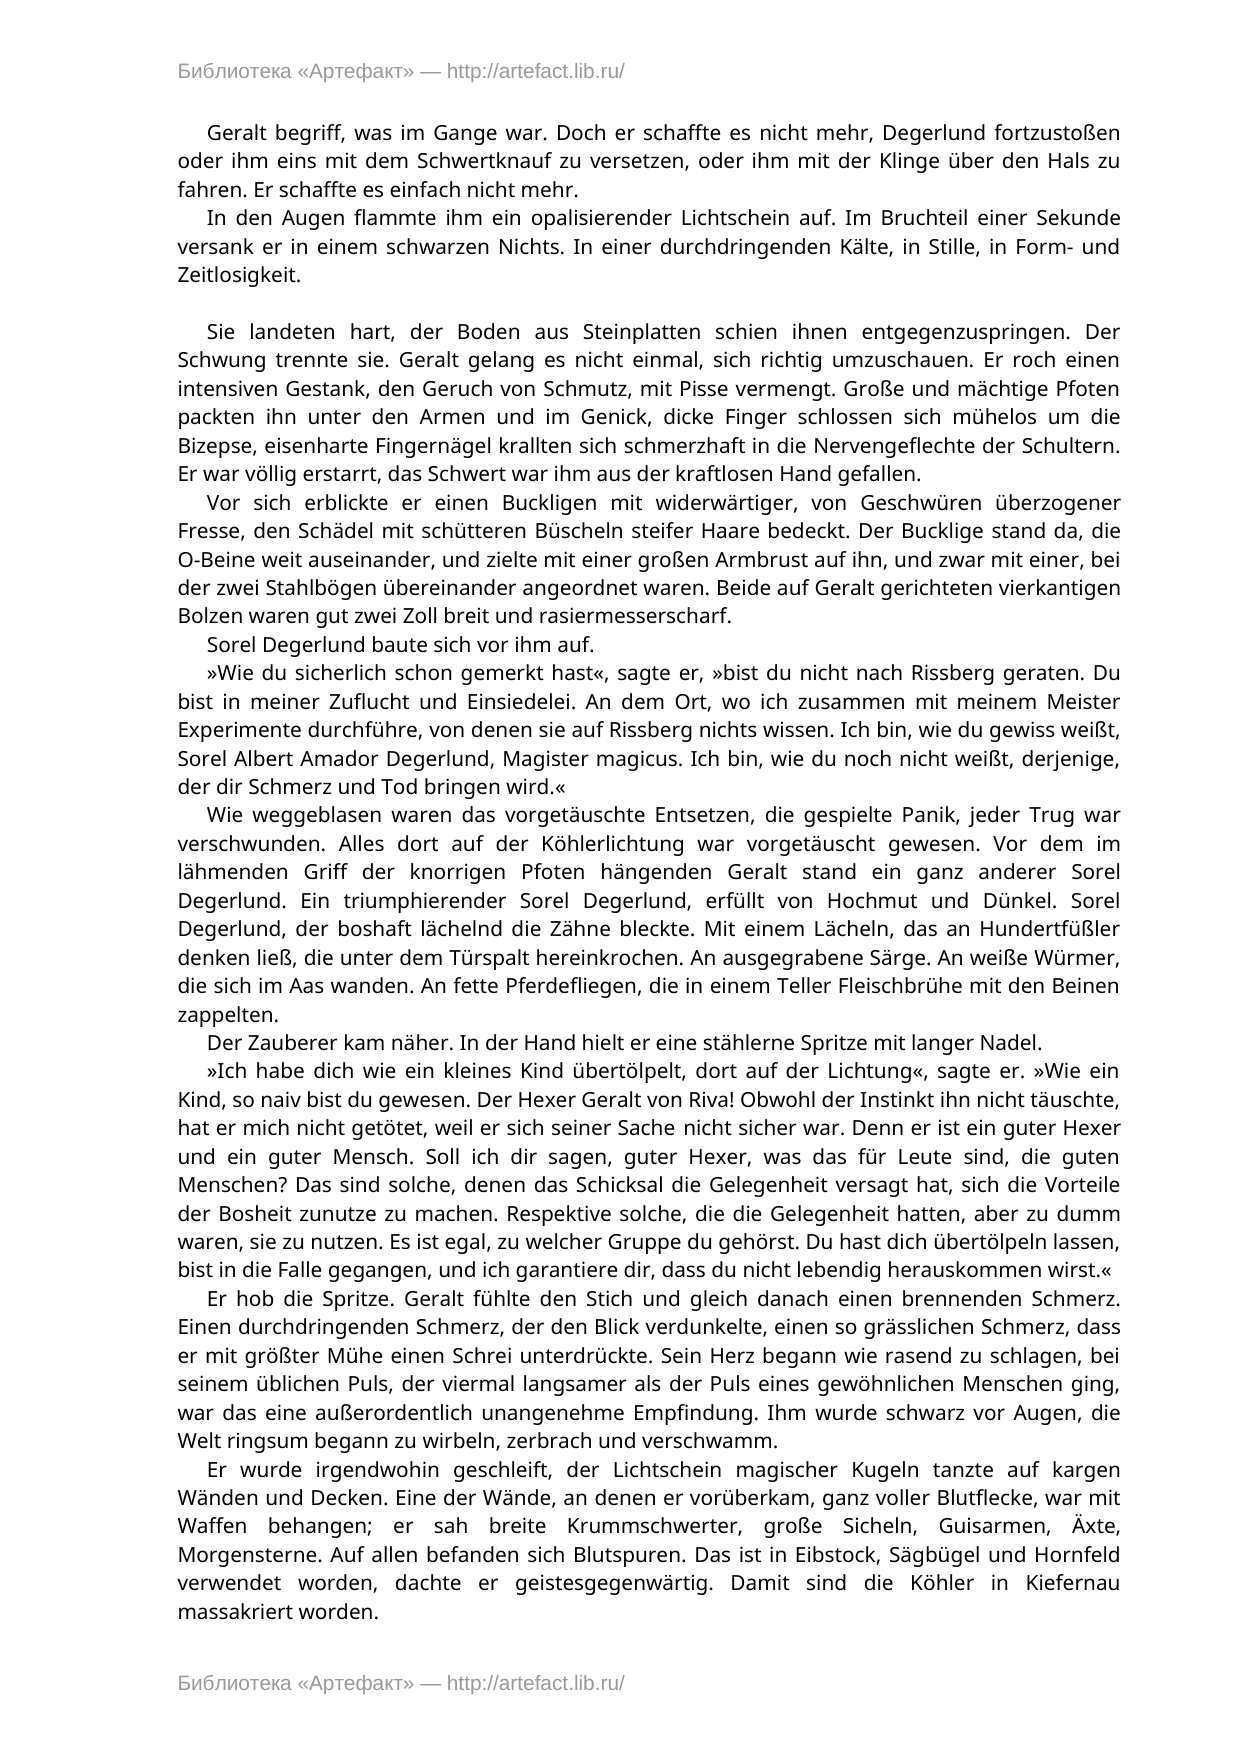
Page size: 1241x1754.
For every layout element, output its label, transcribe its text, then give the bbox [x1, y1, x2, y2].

text Sorel Degerlund baute sich vor ihm auf. [177, 630, 1122, 658]
text Der Zauberer kam näher. In der Hand hielt er eine stählerne Spritze mit langer Nadel. [177, 1028, 1122, 1057]
text Wie weggeblasen waren das vorgetäuschte Entsetzen, die gespielte Panik, jeder Trug war verschwunden. Alles dort auf der Köhlerlichtung war vorgetäuscht gewesen. Vor dem im lähmenden Griff der knorrigen Pfoten hängenden Geralt stand ein ganz anderer Sorel Degerlund. Ein triumphierender Sorel Degerlund, erfüllt von Hochmut und Dünkel. Sorel Degerlund, der boshaft lächelnd die Zähne bleckte. Mit einem Lächeln, das an Hundertfüßler denken ließ, die unter dem Türspalt hereinkrochen. An ausgegrabene Särge. An weiße Würmer, die sich im Aas wanden. An fette Pferdefliegen, die in einem Teller Fleischbrühe mit den Beinen zappelten. [177, 801, 1122, 1028]
text In den Augen flammte ihm ein opalisierender Lichtschein auf. Im Bruchteil einer Sekunde versank er in einem schwarzen Nichts. In einer durchdringenden Kälte, in Stille, in Form- und Zeitlosigkeit. [177, 203, 1122, 289]
text »Wie du sicherlich schon gemerkt hast«, sagte er, »bist du nicht nach Rissberg geraten. Du bist in meiner Zuflucht und Einsiedelei. An dem Ort, wo ich zusammen mit meinem Meister Experimente durchführe, von denen sie auf Rissberg nichts wissen. Ich bin, wie du gewiss weißt, Sorel Albert Amador Degerlund, Magister magicus. Ich bin, wie du noch nicht weißt, derjenige, der dir Schmerz und Tod bringen wird.« [177, 658, 1122, 801]
text Vor sich erblickte er einen Buckligen mit widerwärtiger, von Geschwüren überzogener Fresse, den Schädel mit schütteren Büscheln steifer Haare bedeckt. Der Bucklige stand da, die O-Beine weit auseinander, und zielte mit einer großen Armbrust auf ihn, und zwar mit einer, bei der zwei Stahlbögen übereinander angeordnet waren. Beide auf Geralt gerichteten vierkantigen Bolzen waren gut zwei Zoll breit und rasiermesserscharf. [177, 488, 1122, 630]
text »Ich habe dich wie ein kleines Kind übertölpelt, dort auf der Lichtung«, sagte er. »Wie ein Kind, so naiv bist du gewesen. Der Hexer Geralt von Riva! Obwohl der Instinkt ihn nicht täuschte, hat er mich nicht getötet, weil er sich seiner Sache nicht sicher war. Denn er ist ein guter Hexer und ein guter Mensch. Soll ich dir sagen, guter Hexer, was das für Leute sind, die guten Menschen? Das sind solche, denen das Schicksal die Gelegenheit versagt hat, sich die Vorteile der Bosheit zunutze zu machen. Respektive solche, die die Gelegenheit hatten, aber zu dumm waren, sie zu nutzen. Es ist egal, zu welcher Gruppe du gehörst. Du hast dich übertölpeln lassen, bist in die Falle gegangen, und ich garantiere dir, dass du nicht lebendig herauskommen wirst.« [177, 1057, 1122, 1284]
text Sie landeten hart, der Boden aus Steinplatten schien ihnen entgegenzuspringen. Der Schwung trennte sie. Geralt gelang es nicht einmal, sich richtig umzuschauen. Er roch einen intensiven Gestank, den Geruch von Schmutz, mit Pisse vermengt. Große und mächtige Pfoten packten ihn unter den Armen und im Genick, dicke Finger schlossen sich mühelos um die Bizepse, eisenharte Fingernägel krallten sich schmerzhaft in die Nervengeflechte der Schultern. Er war völlig erstarrt, das Schwert war ihm aus der kraftlosen Hand gefallen. [177, 317, 1122, 488]
text Er hob die Spritze. Geralt fühlte den Stich und gleich danach einen brennenden Schmerz. Einen durchdringenden Schmerz, der den Blick verdunkelte, einen so grässlichen Schmerz, dass er mit größter Mühe einen Schrei unterdrückte. Sein Herz begann wie rasend zu schlagen, bei seinem üblichen Puls, der viermal langsamer als der Puls eines gewöhnlichen Menschen ging, war das eine außerordentlich unangenehme Empfindung. Ihm wurde schwarz vor Augen, die Welt ringsum begann zu wirbeln, zerbrach und verschwamm. [177, 1284, 1122, 1455]
text Geralt begriff, was im Gange war. Doch er schaffte es nicht mehr, Degerlund fortzustoßen oder ihm eins mit dem Schwertknauf zu versetzen, oder ihm mit der Klinge über den Hals zu fahren. Er schaffte es einfach nicht mehr. [177, 118, 1122, 203]
text Er wurde irgendwohin geschleift, der Lichtschein magischer Kugeln tanzte auf kargen Wänden und Decken. Eine der Wände, an denen er vorüberkam, ganz voller Blutflecke, war mit Waffen behangen; er sah breite Krummschwerter, große Sicheln, Guisarmen, Äxte, Morgensterne. Auf allen befanden sich Blutspuren. Das ist in Eibstock, Sägbügel und Hornfeld verwendet worden, dachte er geistesgegenwärtig. Damit sind die Köhler in Kiefernau massakriert worden. [177, 1455, 1122, 1625]
